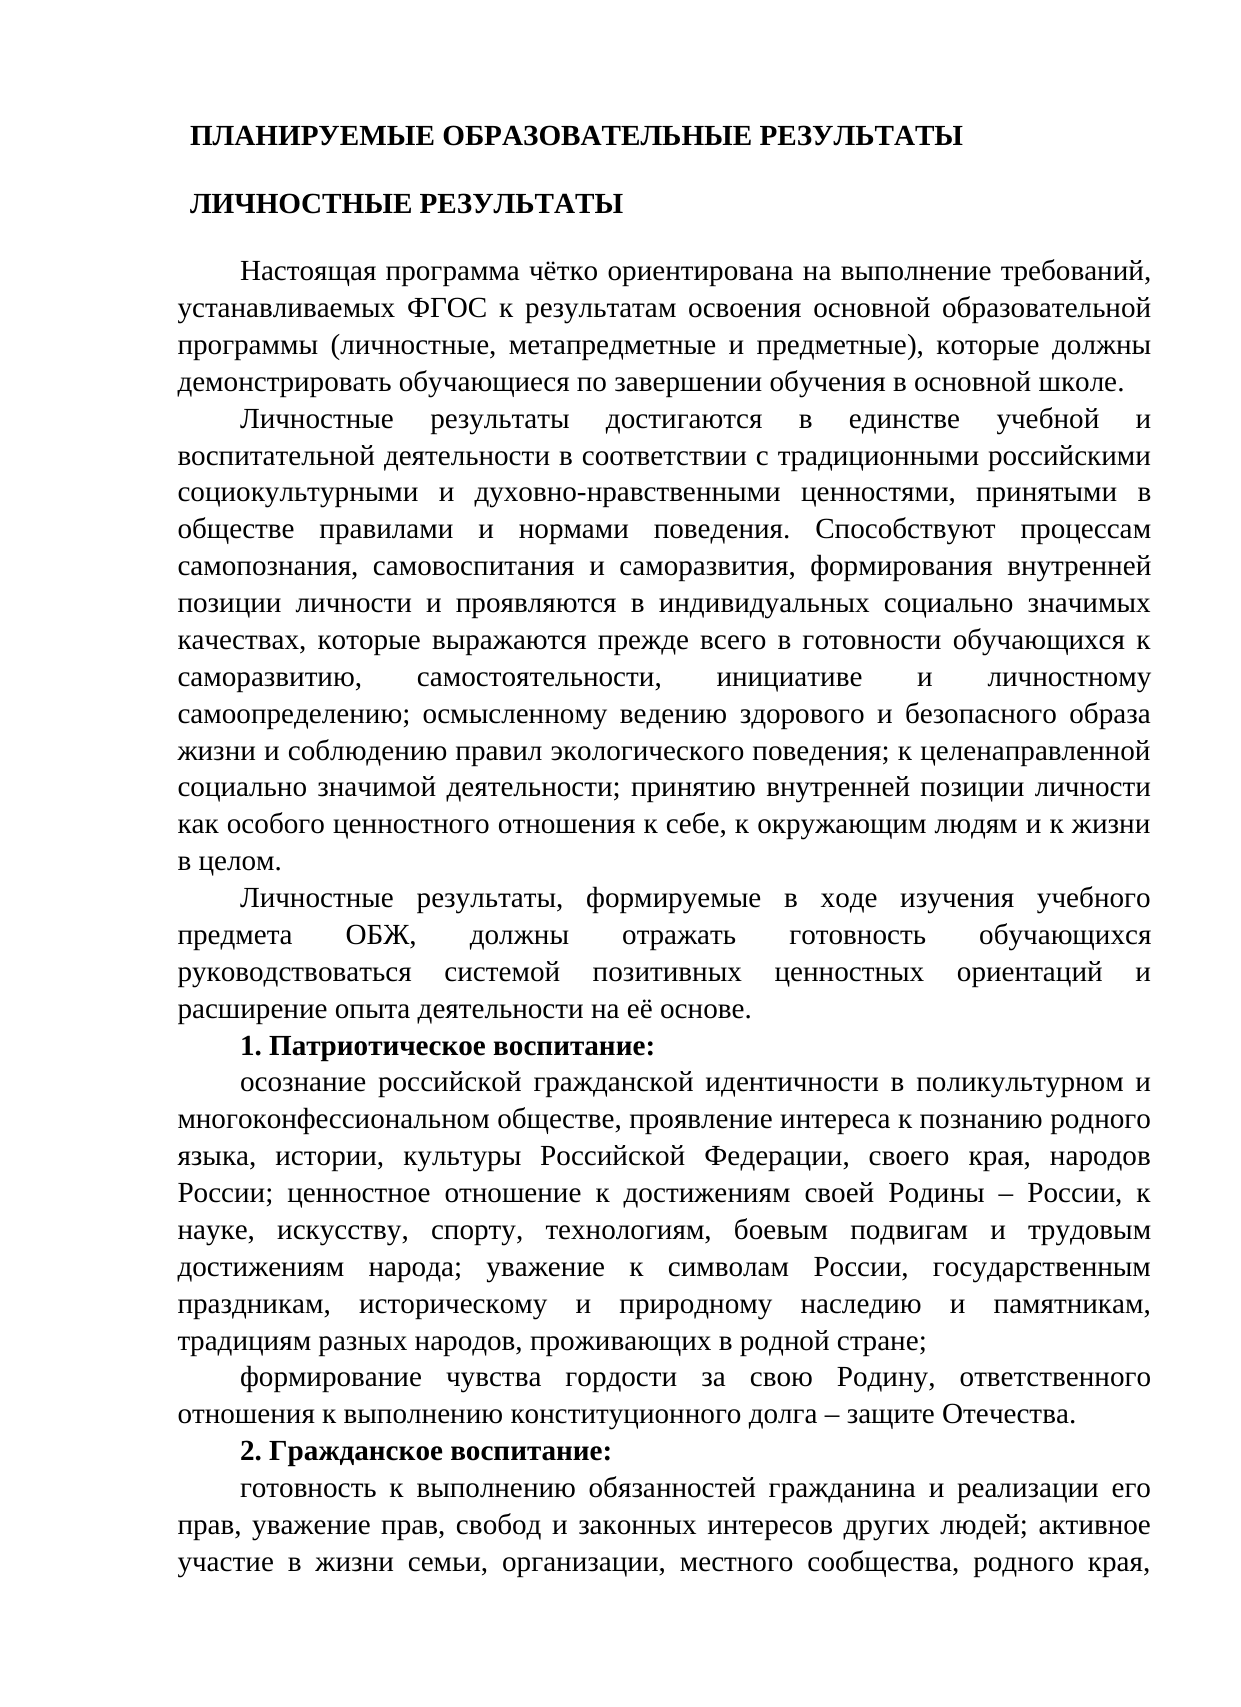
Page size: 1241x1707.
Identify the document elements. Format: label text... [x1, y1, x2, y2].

text Личностные результаты, формируемые в ходе изучения учебного предмета ОБЖ, должны отражать готовность обучающихся руководствоваться системой позитивных ценностных ориентаций и расширение опыта деятельности на её основе. [177, 880, 1152, 1024]
text 2. Гражданское воспитание: [177, 1433, 1152, 1467]
text Личностные результаты достигаются в единстве учебной и воспитательной деятельности в соответствии с традиционными российскими социокультурными и духовно-нравственными ценностями, принятыми в обществе правилами и нормами поведения. Способствуют процессам самопознания, самовоспитания и саморазвития, формирования внутренней позиции личности и проявляются в индивидуальных социально значимых качествах, которые выражаются прежде всего в готовности обучающихся к саморазвитию, самостоятельности, инициативе и личностному самоопределению; осмысленному ведению здорового и безопасного образа жизни и соблюдению правил экологического поведения; к целенаправленной социально значимой деятельности; принятию внутренней позиции личности как особого ценностного отношения к себе, к окружающим людям и к жизни в целом. [177, 401, 1152, 877]
text ПЛАНИРУЕМЫЕ ОБРАЗОВАТЕЛЬНЫЕ РЕЗУЛЬТАТЫ [190, 118, 1152, 152]
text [177, 1470, 1152, 1577]
text формирование чувства гордости за свою Родину, ответственного отношения к выполнению конституционного долга – защите Отечества. [177, 1359, 1152, 1430]
text 1. Патриотическое воспитание: [177, 1028, 1152, 1061]
text осознание российской гражданской идентичности в поликультурном и многоконфессиональном обществе, проявление интереса к познанию родного языка, истории, культуры Российской Федерации, своего края, народов России; ценностное отношение к достижениям своей Родины – России, к науке, искусству, спорту, технологиям, боевым подвигам и трудовым достижениям народа; уважение к символам России, государственным праздникам, историческому и природному наследию и памятникам, традициям разных народов, проживающих в родной стране; [177, 1064, 1152, 1356]
text ЛИЧНОСТНЫЕ РЕЗУЛЬТАТЫ [190, 186, 1152, 219]
text Настоящая программа чётко ориентирована на выполнение требований, устанавливаемых ФГОС к результатам освоения основной образовательной программы (личностные, метапредметные и предметные), которые должны демонстрировать обучающиеся по завершении обучения в основной школе. [177, 253, 1152, 397]
